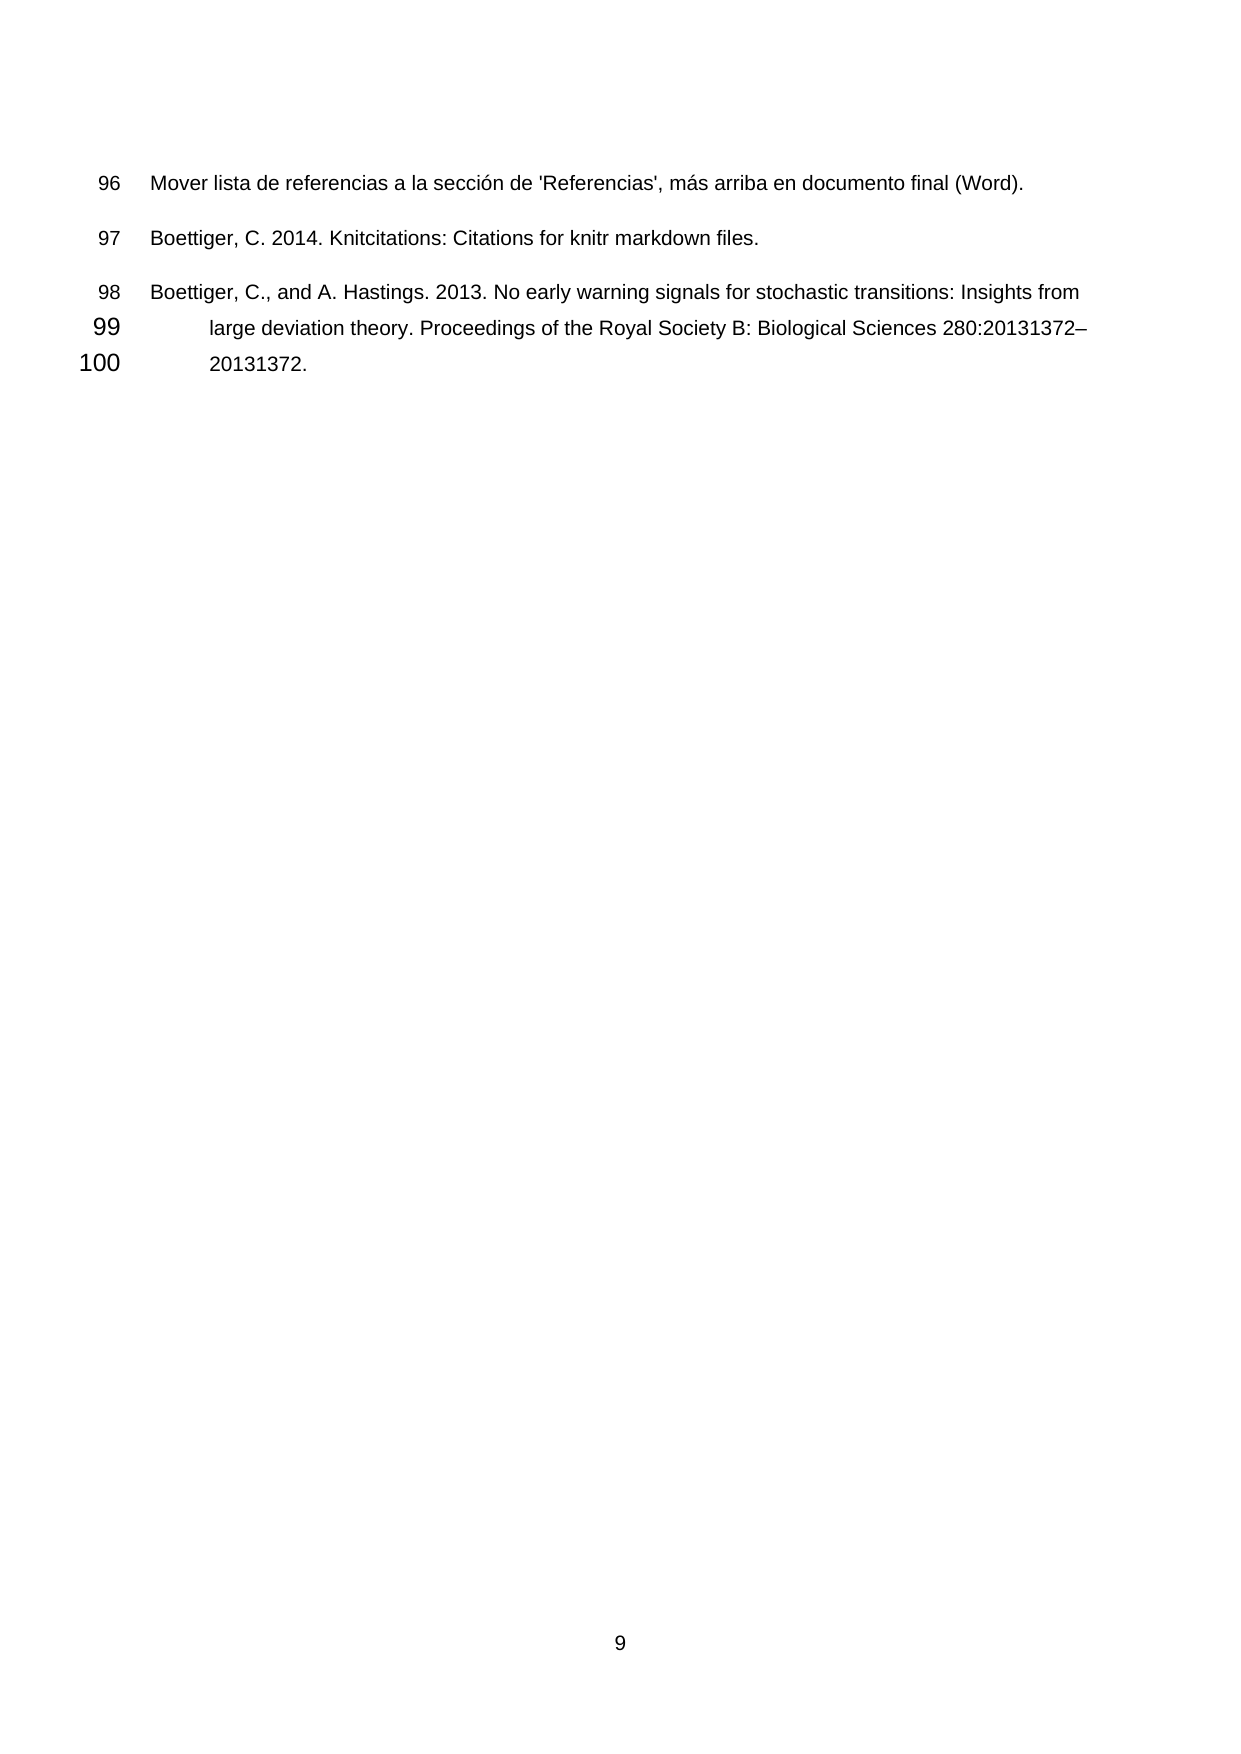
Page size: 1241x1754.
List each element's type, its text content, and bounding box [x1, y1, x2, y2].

text Boettiger, C. 2014. Knitcitations: Citations for knitr markdown files. [150, 226, 1090, 249]
text Boettiger, C., and A. Hastings. 2013. No early warning signals for stochastic transitions: Insights from large deviation theory. Proceedings of the Royal Society B: Biological Sciences 280:20131372–20131372. [150, 280, 1090, 376]
subtitle Mover lista de referencias a la sección de 'Referencias', más arriba en documento final (Word). [150, 171, 1090, 195]
